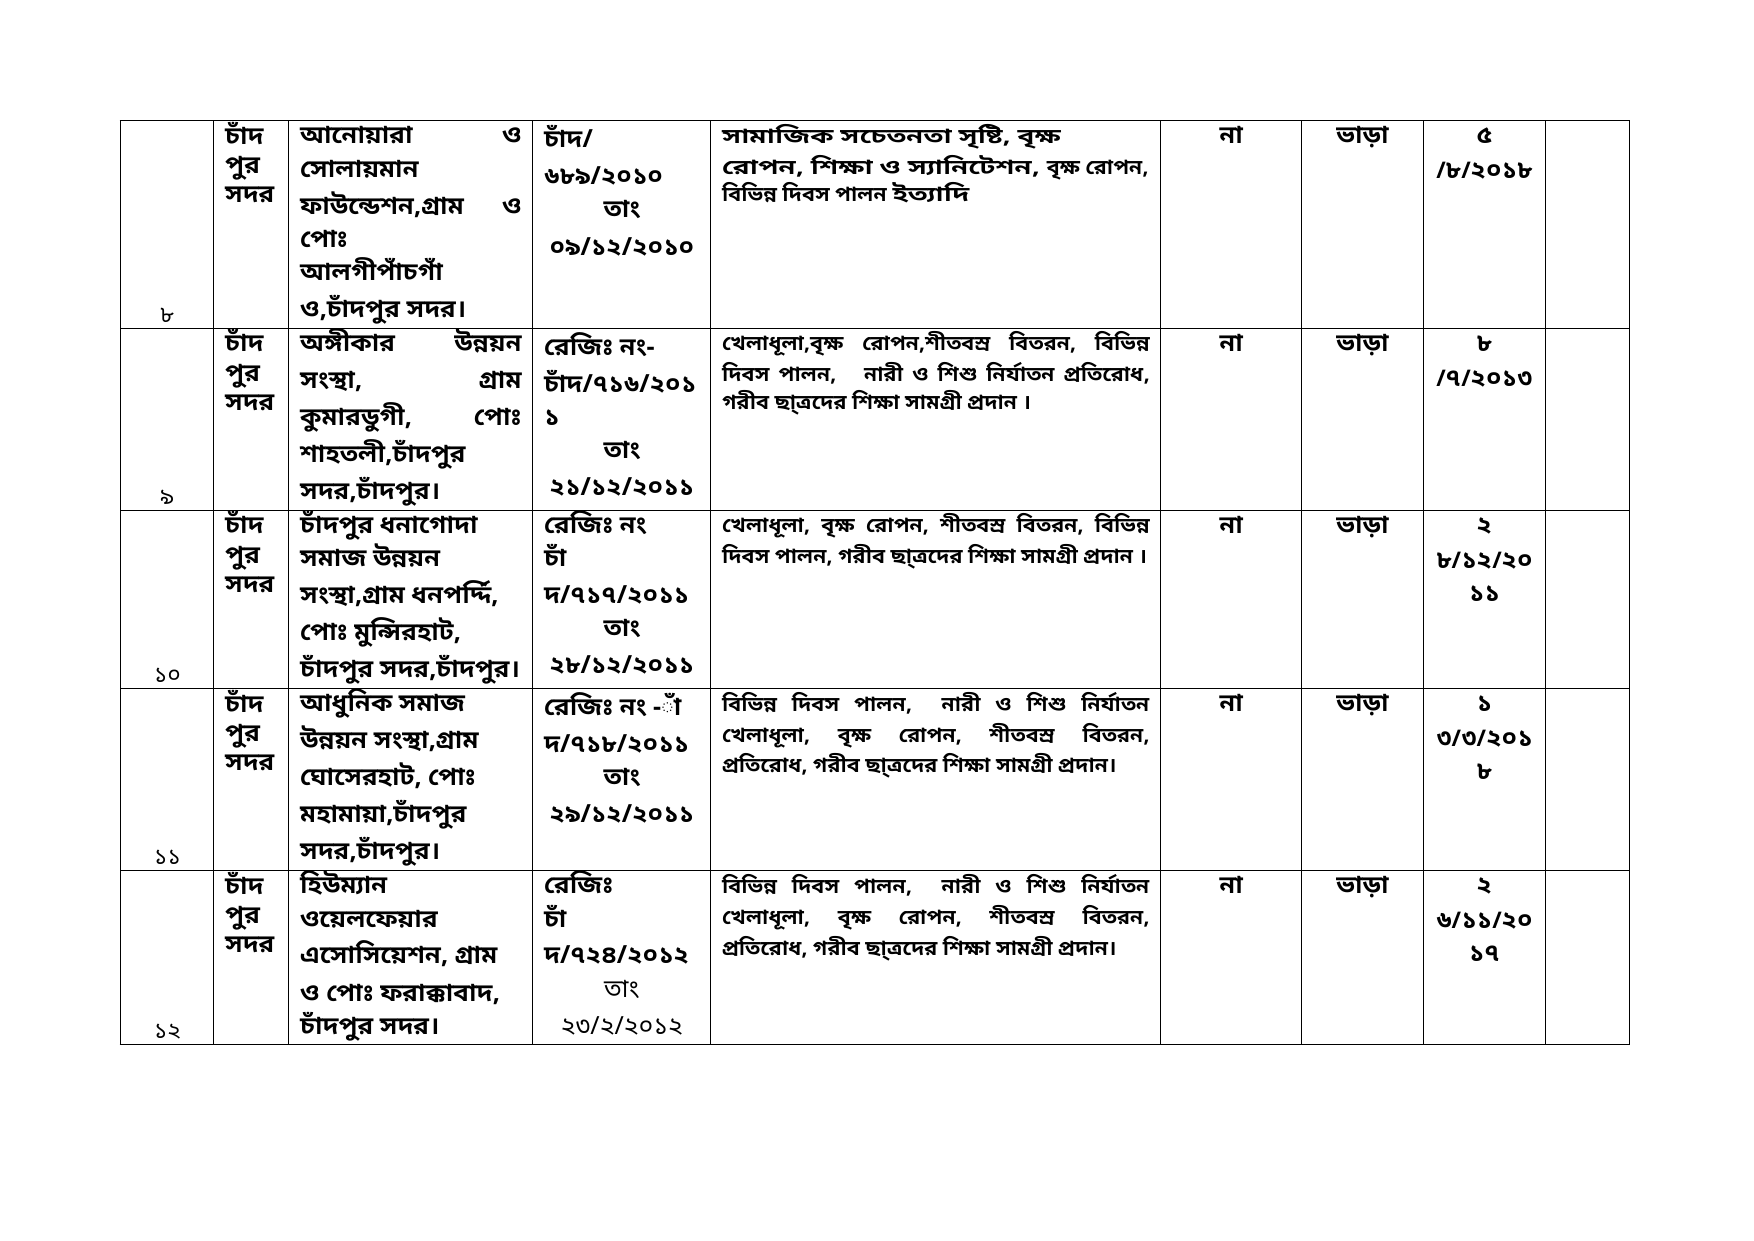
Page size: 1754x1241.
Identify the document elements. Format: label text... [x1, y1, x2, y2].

table_cell ২৬/১১/২০১৭ [1424, 871, 1545, 1044]
table_cell চাঁদপুর সদর [214, 511, 288, 688]
table_cell ১১ [121, 689, 213, 870]
table_cell অঙ্গীকার উন্নয়ন সংস্থা, গ্রাম কুমারডুগী, পোঃ শাহতলী,চাঁদপুর সদর,চাঁদপুর। [289, 329, 532, 509]
table_cell খেলাধূলা, বৃক্ষ রোপন, শীতবস্র বিতরন, বিভিন্ন দিবস পালন, গরীব ছা্ত্রদের শিক্ষা সামগ্রী প্রদান । [711, 511, 1160, 688]
table_cell [1546, 689, 1629, 870]
table_cell বিভিন্ন দিবস পালন, নারী ও শিশু নির্যাতন খেলাধূলা, বৃক্ষ রোপন, শীতবস্র বিতরন, প্রতিরোধ, গরীব ছা্ত্রদের শিক্ষা সামগ্রী প্রদান। [711, 689, 1160, 870]
table_cell [1546, 871, 1629, 1044]
table_cell ২৮/১২/২০১১ [1424, 511, 1545, 688]
table_cell রেজিঃ চাঁদ/৭২৪/২০১২ তাং ২৩/২/২০১২ [533, 871, 710, 1044]
table_cell ১০ [121, 511, 213, 688]
table_cell ভাড়া [1302, 329, 1423, 509]
table_cell না [1161, 511, 1301, 688]
table_cell চাঁদপুর সদর [214, 689, 288, 870]
table_cell ৮/৭/২০১৩ [1424, 329, 1545, 509]
table_cell চাঁদ/৬৮৯/২০১০ তাং ০৯/১২/২০১০ [533, 121, 710, 327]
table_cell ভাড়া [1302, 121, 1423, 327]
table_cell ৮ [121, 121, 213, 327]
table_cell না [1161, 689, 1301, 870]
table_cell [1546, 511, 1629, 688]
table_cell ভাড়া [1302, 689, 1423, 870]
table_cell চাঁদপুর সদর [214, 329, 288, 509]
table_cell রেজিঃ নং -াঁদ/৭১৮/২০১১ তাং ২৯/১২/২০১১ [533, 689, 710, 870]
table_cell না [1161, 121, 1301, 327]
table_cell ভাড়া [1302, 511, 1423, 688]
table_cell ভাড়া [1302, 871, 1423, 1044]
table_cell [1546, 121, 1629, 327]
table_cell সামাজিক সচেতনতা সৃষ্টি, বৃক্ষ রোপন, শিক্ষা ও স্যানিটেশন, বৃক্ষ রোপন, বিভিন্ন দিবস পালন ইত্যাদি [711, 121, 1160, 327]
table_cell চাঁদপুর সদর [214, 121, 288, 327]
table_cell আধুনিক সমাজ উন্নয়ন সংস্থা,গ্রাম ঘোসেরহাট, পোঃ মহামায়া,চাঁদপুর সদর,চাঁদপুর। [289, 689, 532, 870]
table_cell ৫/৮/২০১৮ [1424, 121, 1545, 327]
table_cell [1546, 329, 1629, 509]
table_cell না [1161, 871, 1301, 1044]
table_cell ১২ [121, 871, 213, 1044]
table_cell ১৩/৩/২০১৮ [1424, 689, 1545, 870]
table_cell রেজিঃ নং-চাঁদ/৭১৬/২০১১ তাং ২১/১২/২০১১ [533, 329, 710, 509]
table_cell হিউম্যান ওয়েলফেয়ার এসোসিয়েশন, গ্রাম ও পোঃ ফরাক্কাবাদ, চাঁদপুর সদর। [289, 871, 532, 1044]
table_cell বিভিন্ন দিবস পালন, নারী ও শিশু নির্যাতন খেলাধূলা, বৃক্ষ রোপন, শীতবস্র বিতরন, প্রতিরোধ, গরীব ছা্ত্রদের শিক্ষা সামগ্রী প্রদান। [711, 871, 1160, 1044]
table_cell চাঁদপুর ধনাগোদা সমাজ উন্নয়ন সংস্থা,গ্রাম ধনপর্দ্দি, পোঃ মুন্সিরহাট, চাঁদপুর সদর,চাঁদপুর। [289, 511, 532, 688]
table_cell না [1161, 329, 1301, 509]
table_cell আনোয়ারা ও সোলায়মান ফাউন্ডেশন,গ্রাম ও পোঃ আলগীপাঁচগাঁও,চাঁদপুর সদর। [289, 121, 532, 327]
table_cell ৯ [121, 329, 213, 509]
table_cell খেলাধূলা,বৃক্ষ রোপন,শীতবস্র বিতরন, বিভিন্ন দিবস পালন, নারী ও শিশু নির্যাতন প্রতিরোধ, গরীব ছা্ত্রদের শিক্ষা সামগ্রী প্রদান । [711, 329, 1160, 509]
table_cell চাঁদপুর সদর [214, 871, 288, 1044]
table_cell রেজিঃ নং চাঁদ/৭১৭/২০১১ তাং ২৮/১২/২০১১ [533, 511, 710, 688]
